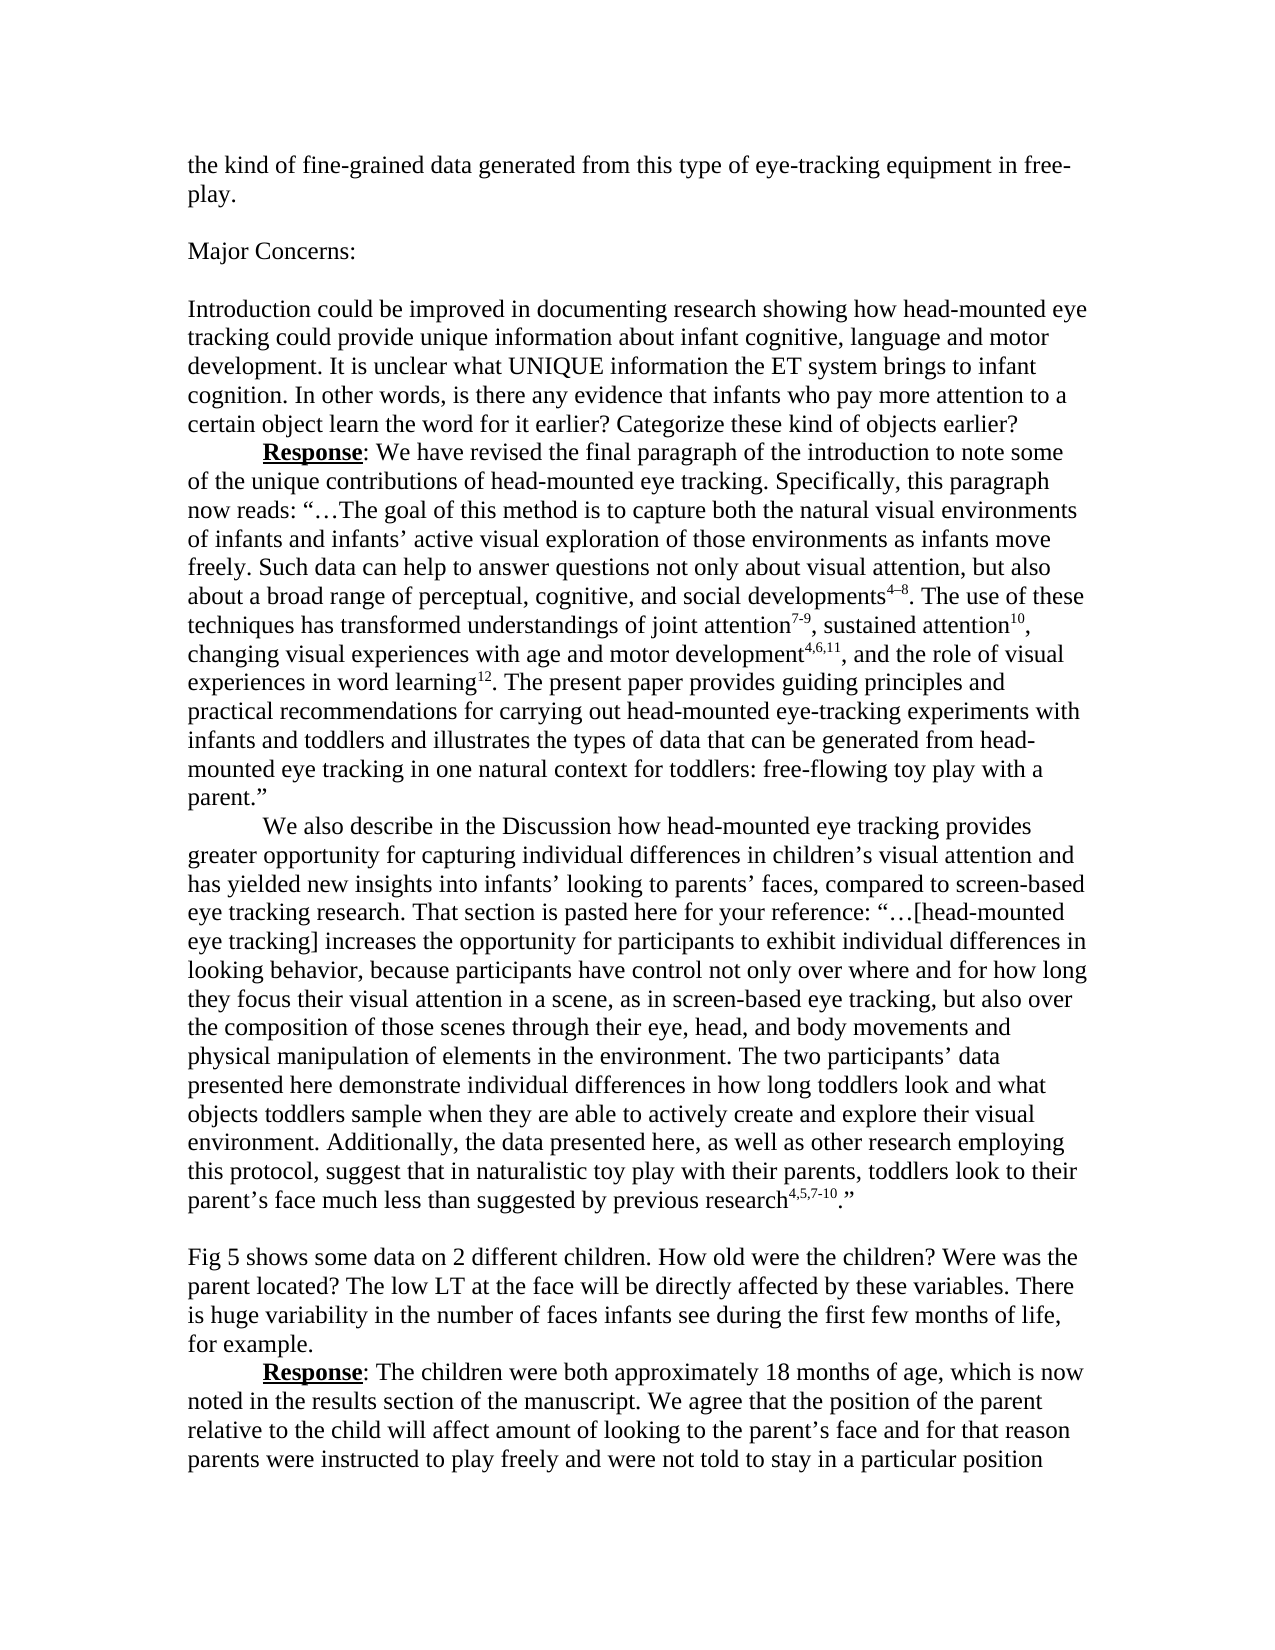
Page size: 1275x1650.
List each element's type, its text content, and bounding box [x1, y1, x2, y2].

text Introduction could be improved in documenting research showing how head-mounted eye tracking could provide unique information about infant cognitive, language and motor development. It is unclear what UNIQUE information the ET system brings to infant cognition. In other words, is there any evidence that infants who pay more attention to a certain object learn the word for it earlier? Categorize these kind of objects earlier? Response: We have revised the final paragraph of the introduction to note some of the unique contributions of head-mounted eye tracking. Specifically, this paragraph now reads: “…The goal of this method is to capture both the natural visual environments of infants and infants’ active visual exploration of those environments as infants move freely. Such data can help to answer questions not only about visual attention, but also about a broad range of perceptual, cognitive, and social developments4–8. The use of these techniques has transformed understandings of joint attention7-9, sustained attention10, changing visual experiences with age and motor development4,6,11, and the role of visual experiences in word learning12. The present paper provides guiding principles and practical recommendations for carrying out head-mounted eye-tracking experiments with infants and toddlers and illustrates the types of data that can be generated from head-mounted eye tracking in one natural context for toddlers: free-flowing toy play with a parent.” [187, 294, 1087, 811]
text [187, 150, 1087, 294]
text We also describe in the Discussion how head-mounted eye tracking provides greater opportunity for capturing individual differences in children’s visual attention and has yielded new insights into infants’ looking to parents’ faces, compared to screen-based eye tracking research. That section is pasted here for your reference: “…[head-mounted eye tracking] increases the opportunity for participants to exhibit individual differences in looking behavior, because participants have control not only over where and for how long they focus their visual attention in a scene, as in screen-based eye tracking, but also over the composition of those scenes through their eye, head, and body movements and physical manipulation of elements in the environment. The two participants’ data presented here demonstrate individual differences in how long toddlers look and what objects toddlers sample when they are able to actively create and explore their visual environment. Additionally, the data presented here, as well as other research employing this protocol, suggest that in naturalistic toy play with their parents, toddlers look to their parent’s face much less than suggested by previous research4,5,7-10.” [187, 811, 1087, 1214]
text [187, 1242, 1087, 1472]
